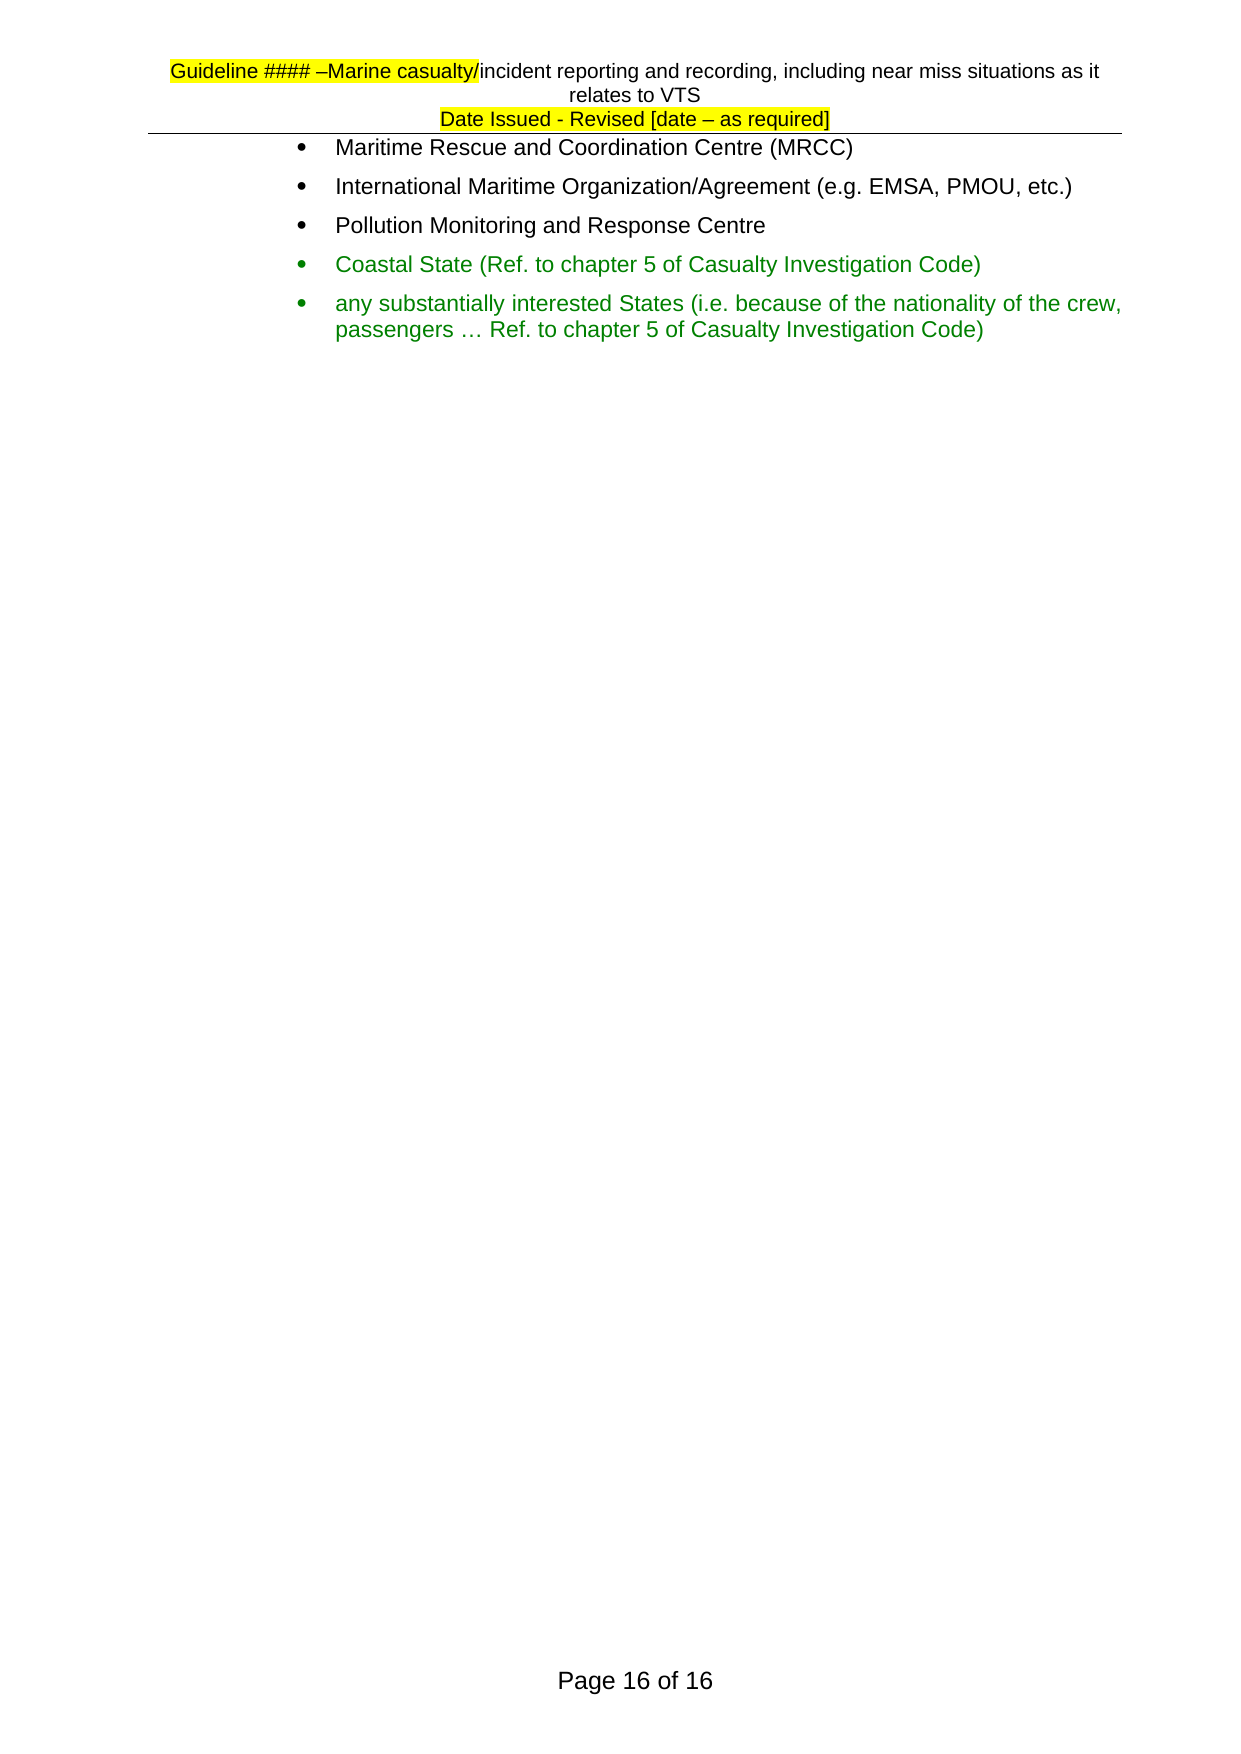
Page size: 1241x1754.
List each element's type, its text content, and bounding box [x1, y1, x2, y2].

list Coastal State (Ref. to chapter 5 of Casualty Investigation Code) [298, 251, 1122, 277]
list Maritime Rescue and Coordination Centre (MRCC) [298, 134, 1122, 160]
list any substantially interested States (i.e. because of the nationality of the crew, passengers … Ref. to chapter 5 of Casualty Investigation Code) [298, 289, 1122, 342]
list International Maritime Organization/Agreement (e.g. EMSA, PMOU, etc.) [298, 173, 1122, 199]
list Pollution Monitoring and Response Centre [298, 212, 1122, 238]
